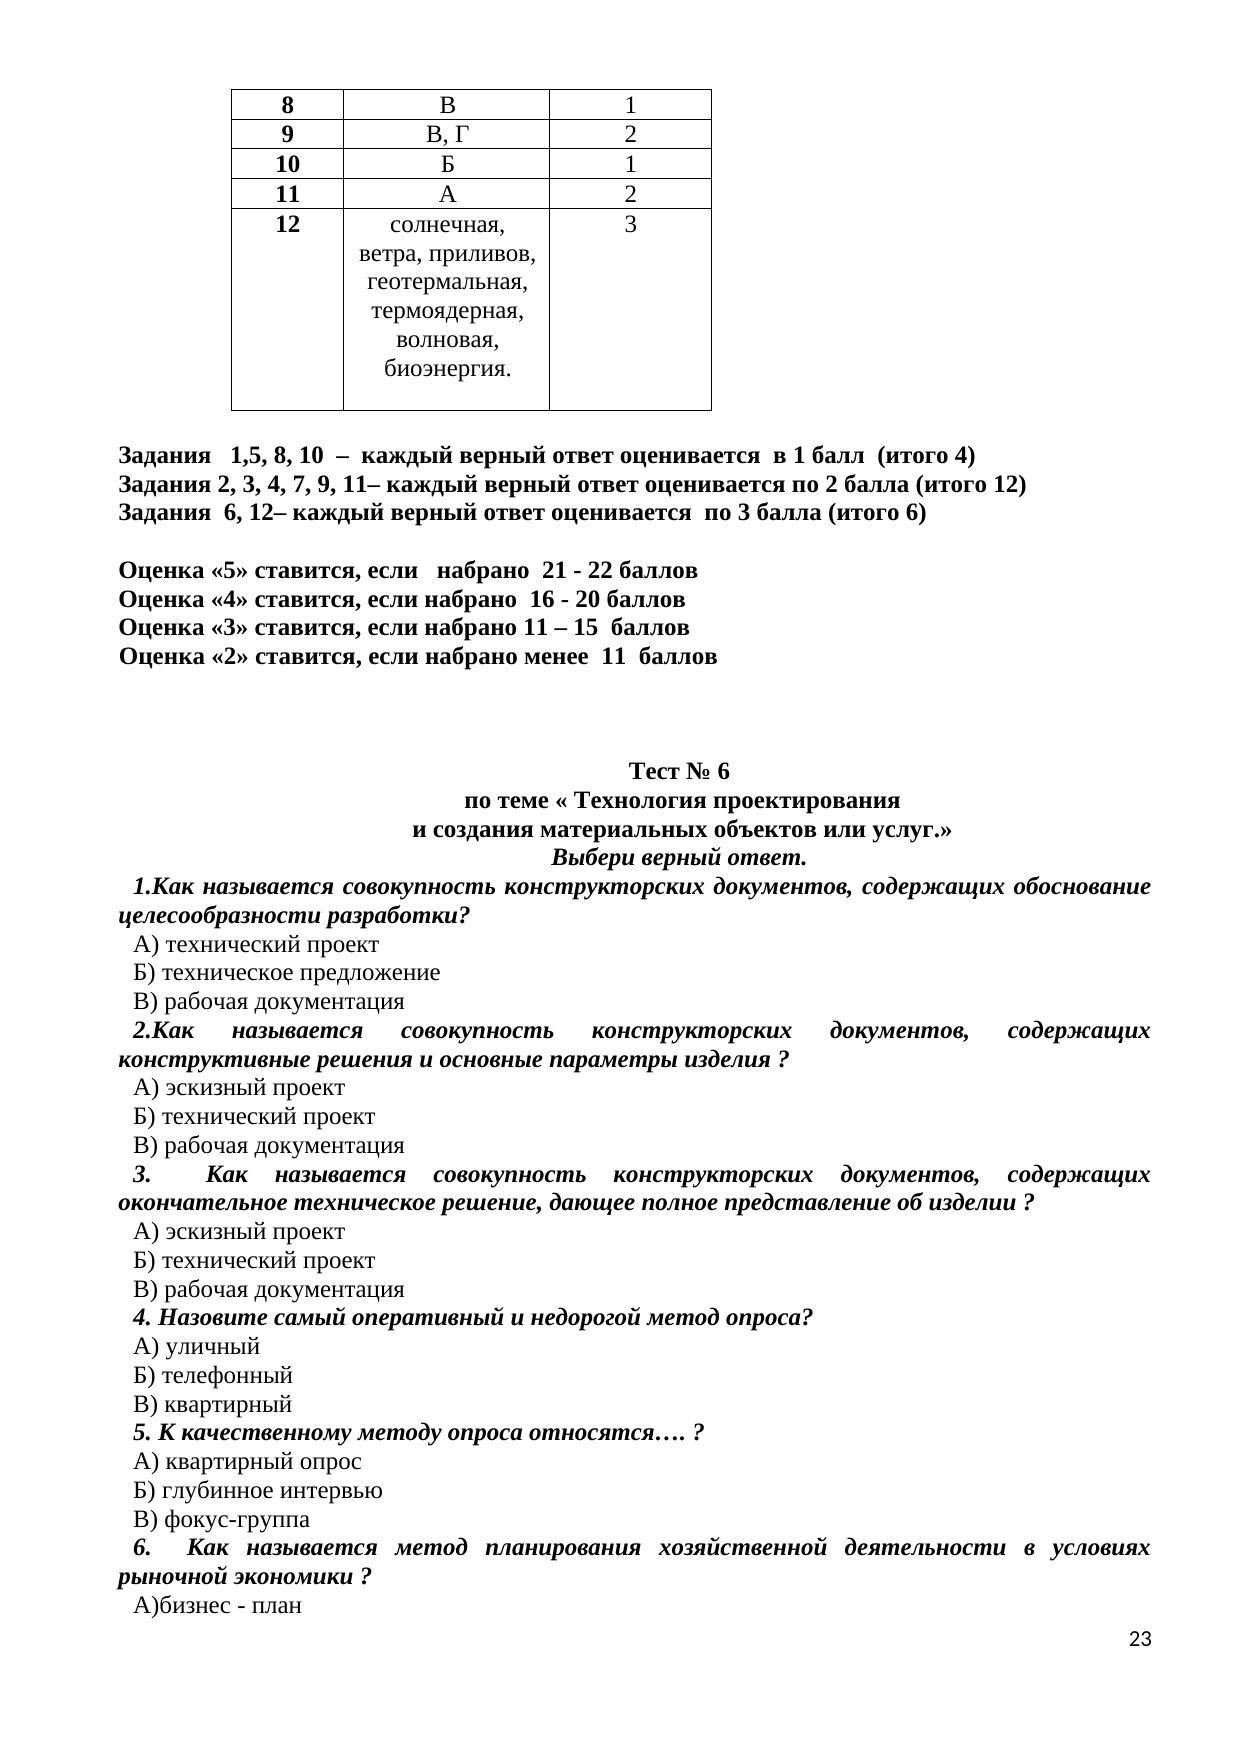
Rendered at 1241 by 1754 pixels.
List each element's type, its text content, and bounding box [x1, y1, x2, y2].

table_cell В, Г [344, 120, 549, 148]
text 6. Как называется метод планирования хозяйственной деятельности в условиях рыночной экономики ? [118, 1532, 1152, 1590]
text и создания материальных объектов или услуг.» [207, 814, 1152, 842]
text А) технический проект [118, 929, 1152, 957]
table_cell 11 [232, 179, 343, 208]
text Б) телефонный [118, 1360, 1152, 1389]
table_cell 9 [232, 120, 343, 148]
text 5. К качественному методу опроса относятся…. ? [118, 1417, 1152, 1446]
table_cell 2 [550, 120, 711, 148]
text 1.Как называется совокупность конструкторских документов, содержащих обоснование целесообразности разработки? [118, 871, 1152, 929]
text 4. Назовите самый оперативный и недорогой метод опроса? [118, 1302, 1152, 1331]
text Б) техническое предложение [118, 957, 1152, 986]
text Задания 1,5, 8, 10 – каждый верный ответ оценивается в 1 балл (итого 4) [118, 440, 1152, 469]
text В) квартирный [118, 1389, 1152, 1417]
table_cell 8 [232, 90, 343, 118]
text Б) глубинное интервью [118, 1475, 1152, 1504]
text Б) технический проект [118, 1101, 1152, 1130]
text А) уличный [118, 1331, 1152, 1360]
table_cell В [344, 90, 549, 118]
table_cell 10 [232, 149, 343, 178]
text 3. Как называется совокупность конструкторских документов, содержащих окончательное техническое решение, дающее полное представление об изделии ? [118, 1159, 1152, 1216]
text Задания 2, 3, 4, 7, 9, 11– каждый верный ответ оценивается по 2 балла (итого 12) [118, 469, 1152, 497]
table_cell 3 [550, 209, 711, 410]
text А) эскизный проект [118, 1216, 1152, 1245]
text Оценка «4» ставится, если набрано 16 - 20 баллов [118, 584, 1152, 612]
table_cell Б [344, 149, 549, 178]
text А)бизнес - план [118, 1590, 1152, 1619]
table_cell 1 [550, 90, 711, 118]
text Оценка «3» ставится, если набрано 11 – 15 баллов [118, 612, 1152, 641]
text Задания 6, 12– каждый верный ответ оценивается по 3 балла (итого 6) [118, 497, 1152, 526]
text В) рабочая документация [118, 986, 1152, 1015]
text Оценка «5» ставится, если набрано 21 - 22 баллов [118, 555, 1152, 584]
text Б) технический проект [118, 1245, 1152, 1274]
text А) эскизный проект [118, 1072, 1152, 1101]
text А) квартирный опрос [118, 1446, 1152, 1475]
text Выбери верный ответ. [207, 842, 1152, 871]
table_cell 12 [232, 209, 343, 410]
table_cell солнечная, ветра, приливов, геотермальная, термоядерная, волновая, биоэнергия. [344, 209, 549, 410]
text Оценка «2» ставится, если набрано менее 11 баллов [0, 641, 1152, 670]
table_cell 2 [550, 179, 711, 208]
table_cell 1 [550, 149, 711, 178]
text Тест № 6 [207, 756, 1152, 785]
text В) рабочая документация [118, 1274, 1152, 1302]
text В) фокус-группа [118, 1504, 1152, 1532]
table_cell А [344, 179, 549, 208]
text по теме « Технология проектирования [207, 785, 1152, 814]
text 2.Как называется совокупность конструкторских документов, содержащих конструктивные решения и основные параметры изделия ? [118, 1015, 1152, 1072]
text В) рабочая документация [118, 1130, 1152, 1159]
